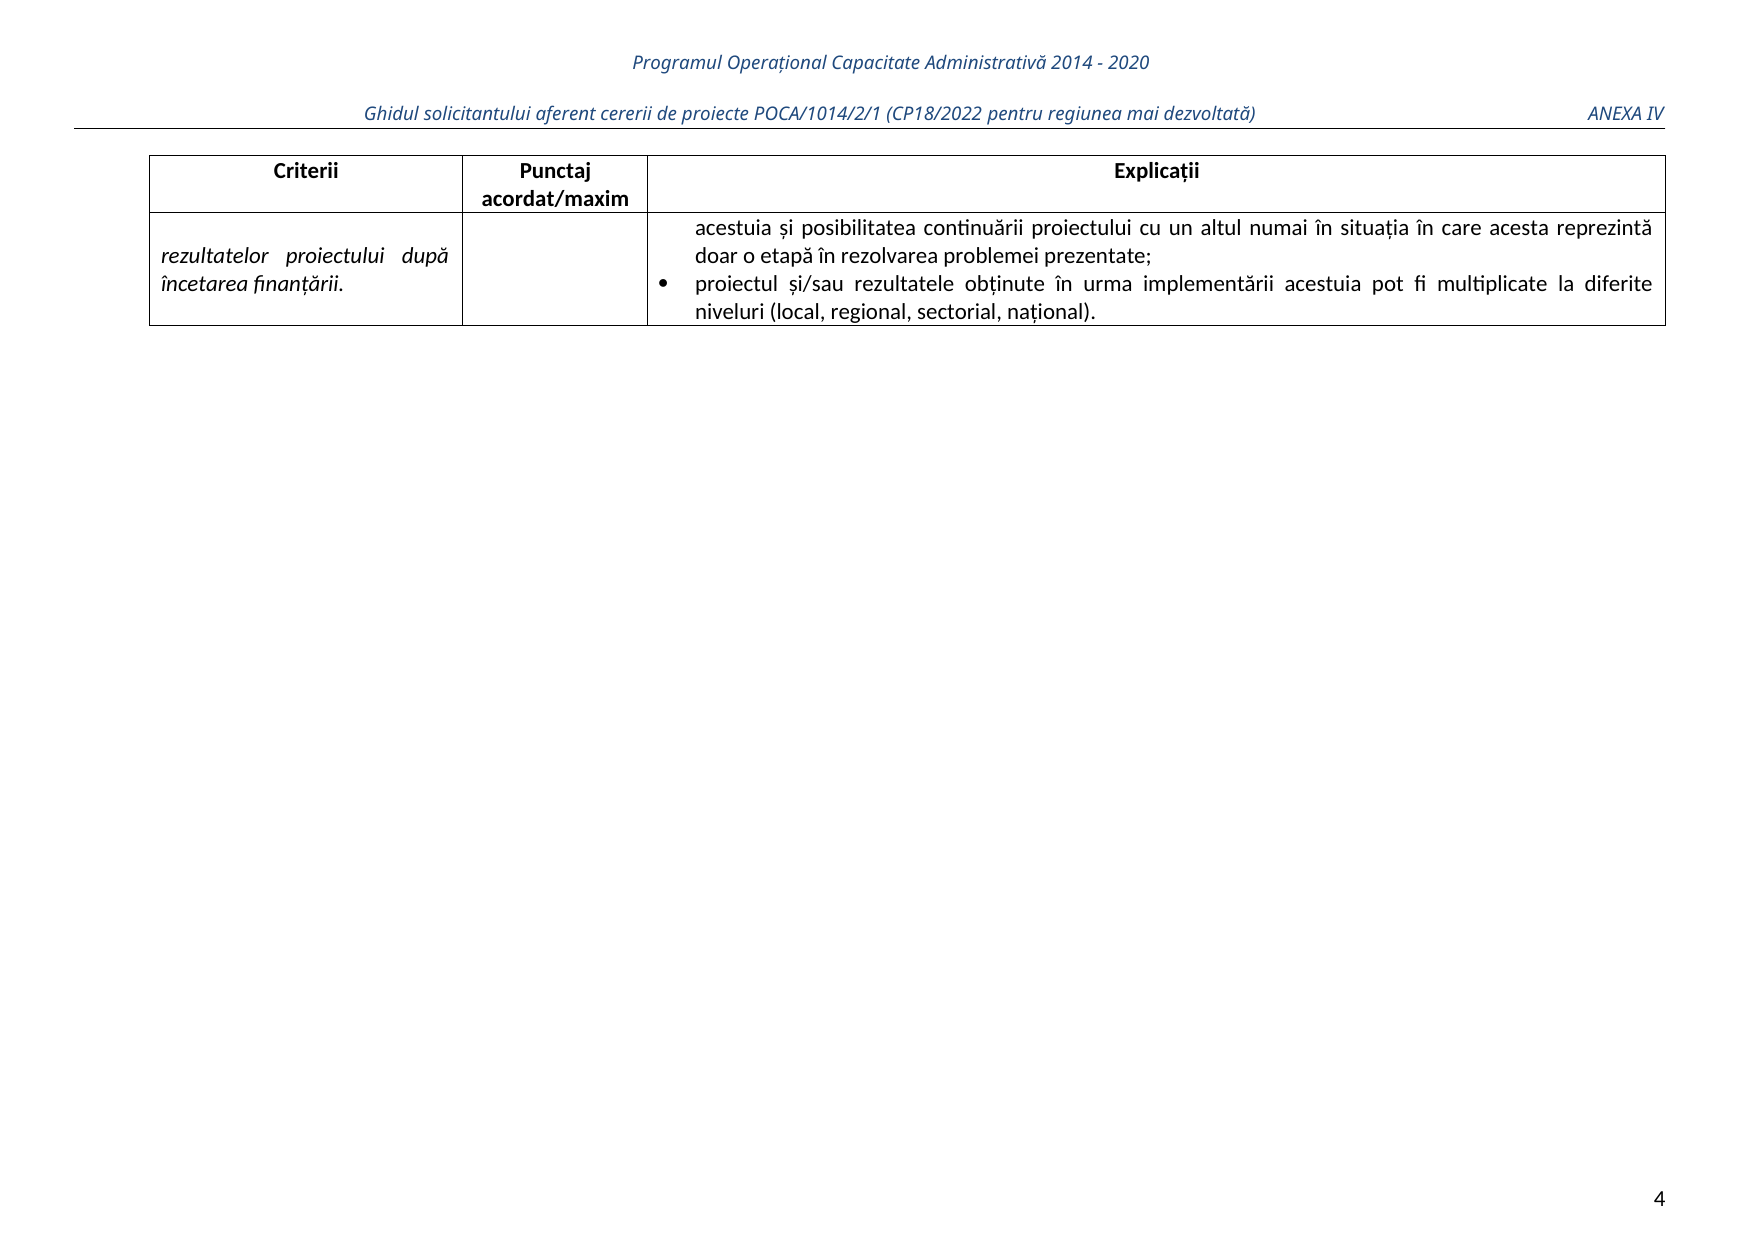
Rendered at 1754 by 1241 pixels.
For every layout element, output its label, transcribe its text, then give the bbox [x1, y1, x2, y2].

table_cell /6 [463, 213, 647, 325]
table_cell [648, 213, 1665, 325]
table_header Criterii [150, 156, 462, 212]
table_header Explicații [648, 156, 1665, 212]
table_header Punctaj acordat/maxim [463, 156, 647, 212]
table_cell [150, 213, 462, 325]
